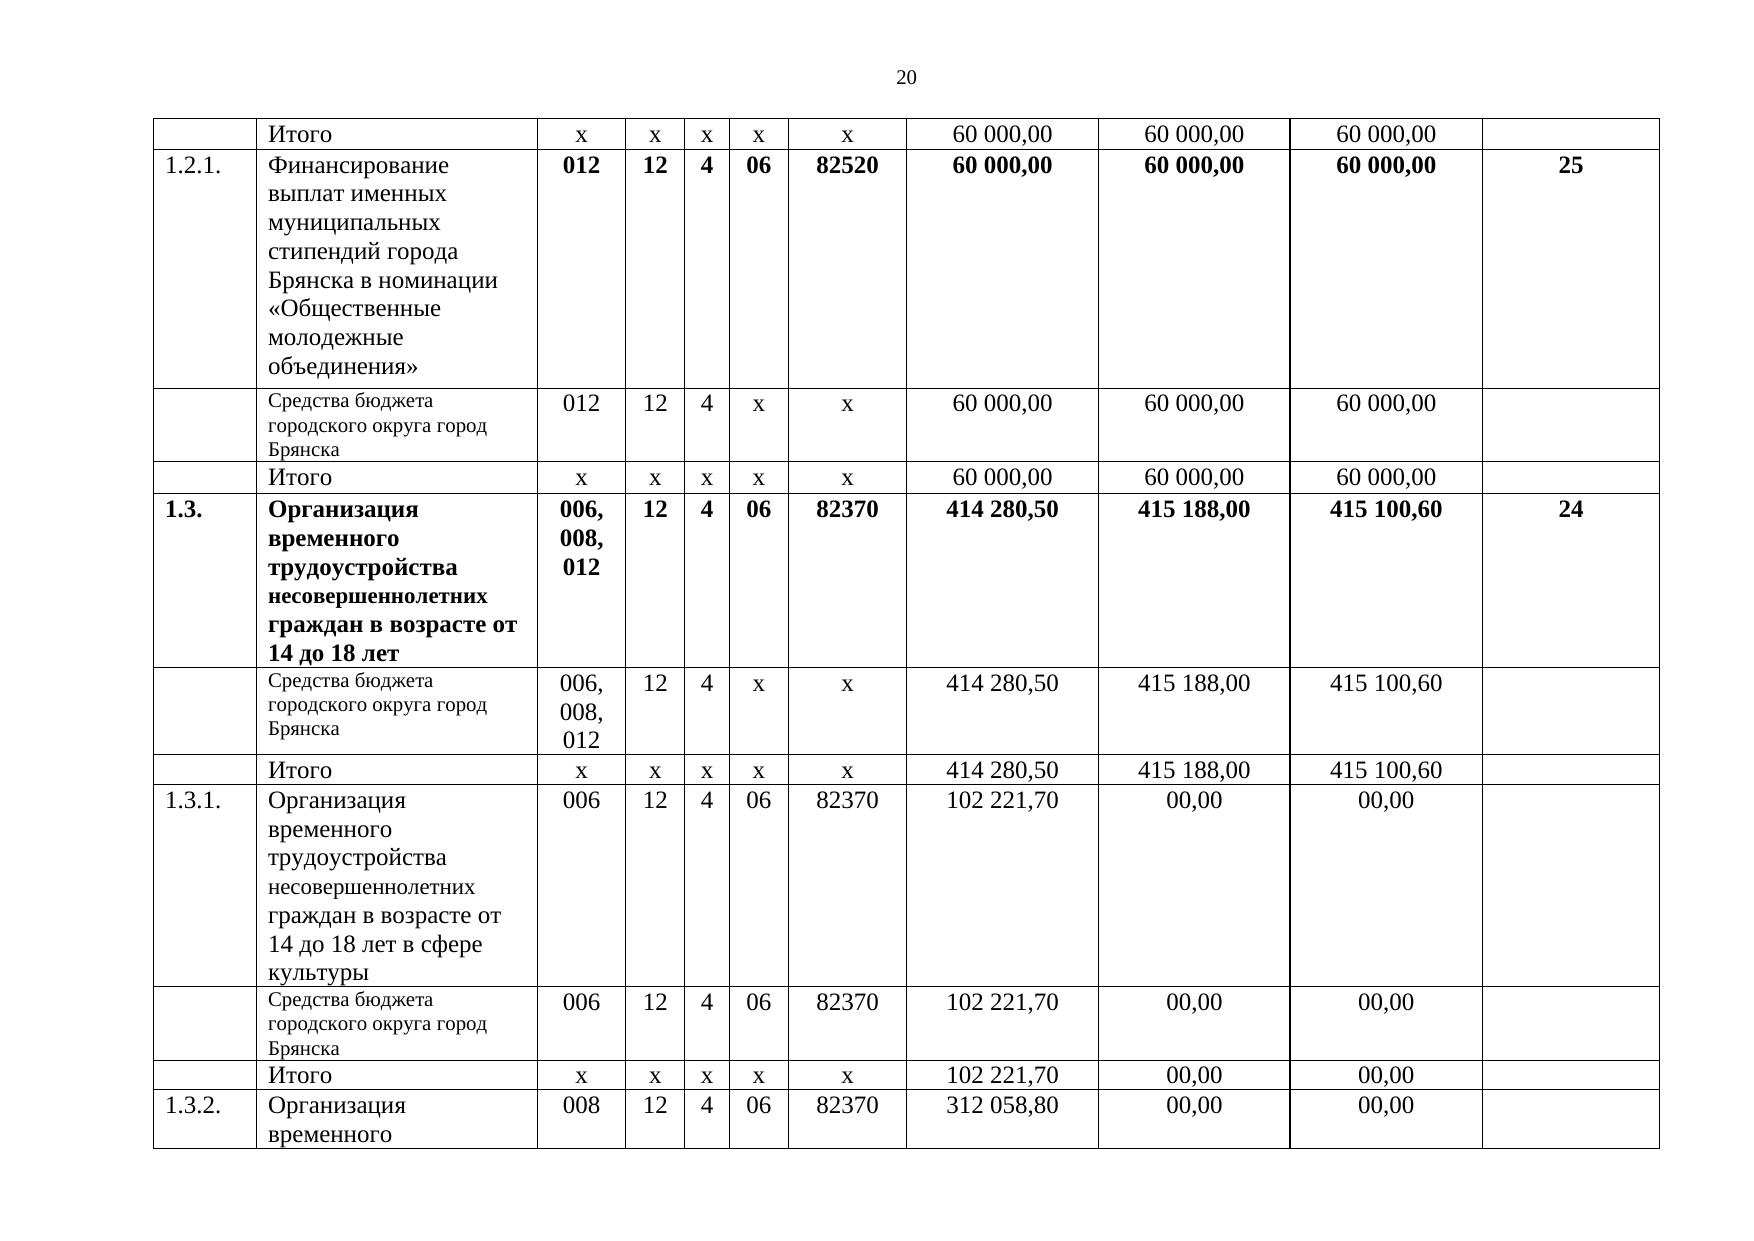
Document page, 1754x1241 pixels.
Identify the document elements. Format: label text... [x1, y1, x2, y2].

table_cell 4 [685, 1090, 729, 1148]
table_cell 4 [685, 668, 729, 754]
table_cell х [685, 119, 729, 149]
table_cell [1483, 1090, 1659, 1148]
table_cell Средства бюджета городского округа город Брянска [257, 987, 537, 1059]
table_cell 00,00 [1291, 987, 1482, 1059]
table_cell х [730, 462, 788, 493]
table_cell 414 280,50 [907, 755, 1098, 784]
table_cell 00,00 [1099, 1061, 1289, 1089]
table_cell 12 [626, 389, 684, 461]
table_cell 1.2.1. [154, 150, 256, 387]
table_cell х [730, 119, 788, 149]
table_cell Организация временного трудоустройства несовершеннолетних граждан в возрасте от 14 до 18 лет в сфере культуры [257, 785, 537, 986]
table_cell х [538, 1061, 625, 1089]
table_cell х [789, 668, 906, 754]
table_cell 60 000,00 [1099, 462, 1289, 493]
table_cell х [685, 755, 729, 784]
table_cell 60 000,00 [907, 389, 1098, 461]
table_cell [154, 462, 256, 493]
table_cell 312 058,80 [907, 1090, 1098, 1148]
table_cell 24 [1483, 494, 1659, 667]
table_cell 102 221,70 [907, 987, 1098, 1059]
table_cell [1483, 119, 1659, 149]
table_cell 102 221,70 [907, 1061, 1098, 1089]
table_cell х [730, 1061, 788, 1089]
table_cell [1483, 462, 1659, 493]
table_cell 415 188,00 [1099, 668, 1289, 754]
table_cell Финансирование выплат именных муниципальных стипендий города Брянска в номинации «Общественные молодежные объединения» [257, 150, 537, 387]
table_cell х [789, 119, 906, 149]
table_cell 012 [538, 389, 625, 461]
table_cell х [685, 1061, 729, 1089]
table_cell х [626, 1061, 684, 1089]
table_cell [1483, 755, 1659, 784]
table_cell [257, 1090, 537, 1148]
table_cell 4 [685, 987, 729, 1059]
table_cell 06 [730, 987, 788, 1059]
table_cell 4 [685, 150, 729, 387]
table_cell 12 [626, 150, 684, 387]
table_cell 006, 008, 012 [538, 494, 625, 667]
table_cell Итого [257, 462, 537, 493]
table_cell х [626, 119, 684, 149]
table_cell х [789, 755, 906, 784]
table_cell Итого [257, 755, 537, 784]
table_cell 012 [538, 150, 625, 387]
table_cell 00,00 [1291, 1090, 1482, 1148]
table_cell 12 [626, 668, 684, 754]
table_cell 414 280,50 [907, 668, 1098, 754]
table_cell 82520 [789, 150, 906, 387]
table_cell 82370 [789, 785, 906, 986]
table_cell Средства бюджета городского округа город Брянска [257, 668, 537, 754]
table_cell х [538, 755, 625, 784]
table_cell х [789, 462, 906, 493]
table_cell 60 000,00 [1291, 150, 1482, 387]
table_cell 00,00 [1099, 785, 1289, 986]
table_cell 006, 008, 012 [538, 668, 625, 754]
table_cell х [626, 462, 684, 493]
table_cell 12 [626, 1090, 684, 1148]
table_cell [1483, 389, 1659, 461]
table_cell х [538, 462, 625, 493]
table_cell 06 [730, 1090, 788, 1148]
table_cell х [730, 755, 788, 784]
table_cell Средства бюджета городского округа город Брянска [257, 389, 537, 461]
table_cell [154, 389, 256, 461]
table_cell 4 [685, 494, 729, 667]
table_cell [154, 755, 256, 784]
table_cell х [626, 755, 684, 784]
table_cell 60 000,00 [1099, 389, 1289, 461]
table_cell [154, 668, 256, 754]
table_cell [154, 1061, 256, 1089]
table_cell 60 000,00 [907, 150, 1098, 387]
table_cell х [685, 462, 729, 493]
table_cell 06 [730, 150, 788, 387]
table_cell 006 [538, 785, 625, 986]
table_cell 1.3.1. [154, 785, 256, 986]
table_cell 1.3. [154, 494, 256, 667]
table_cell 4 [685, 785, 729, 986]
table_cell [1483, 1061, 1659, 1089]
table_cell 00,00 [1291, 785, 1482, 986]
table_cell 60 000,00 [907, 462, 1098, 493]
table_cell 06 [730, 494, 788, 667]
table_cell 60 000,00 [1291, 389, 1482, 461]
table_cell 12 [626, 785, 684, 986]
table_cell [154, 987, 256, 1059]
table_cell 008 [538, 1090, 625, 1148]
table_cell 82370 [789, 1090, 906, 1148]
table_cell 415 188,00 [1099, 494, 1289, 667]
table_cell 00,00 [1099, 987, 1289, 1059]
table_cell Итого [257, 1061, 537, 1089]
table_cell 25 [1483, 150, 1659, 387]
table_cell [1483, 987, 1659, 1059]
table_cell [1483, 668, 1659, 754]
table_cell 60 000,00 [1291, 462, 1482, 493]
table_cell 60 000,00 [907, 119, 1098, 149]
table_cell 12 [626, 494, 684, 667]
table_cell 415 100,60 [1291, 668, 1482, 754]
table_cell 006 [538, 987, 625, 1059]
table_cell 12 [626, 987, 684, 1059]
table_cell 60 000,00 [1291, 119, 1482, 149]
table_cell 60 000,00 [1099, 119, 1289, 149]
table_cell х [730, 389, 788, 461]
table_cell Организация временного трудоустройства несовершеннолетних граждан в возрасте от 14 до 18 лет [257, 494, 537, 667]
table_cell 415 100,60 [1291, 494, 1482, 667]
table_cell 82370 [789, 987, 906, 1059]
table_cell 414 280,50 [907, 494, 1098, 667]
table_cell х [789, 389, 906, 461]
table_cell [1483, 785, 1659, 986]
table_cell 415 188,00 [1099, 755, 1289, 784]
table_cell Итого [257, 119, 537, 149]
table_cell 00,00 [1099, 1090, 1289, 1148]
table_cell 415 100,60 [1291, 755, 1482, 784]
table_cell 82370 [789, 494, 906, 667]
table_cell х [730, 668, 788, 754]
table_cell [154, 119, 256, 149]
table_cell 00,00 [1291, 1061, 1482, 1089]
table_cell 1.3.2. [154, 1090, 256, 1148]
table_cell 60 000,00 [1099, 150, 1289, 387]
table_cell 4 [685, 389, 729, 461]
table_cell х [538, 119, 625, 149]
table_cell 102 221,70 [907, 785, 1098, 986]
table_cell 06 [730, 785, 788, 986]
table_cell х [789, 1061, 906, 1089]
